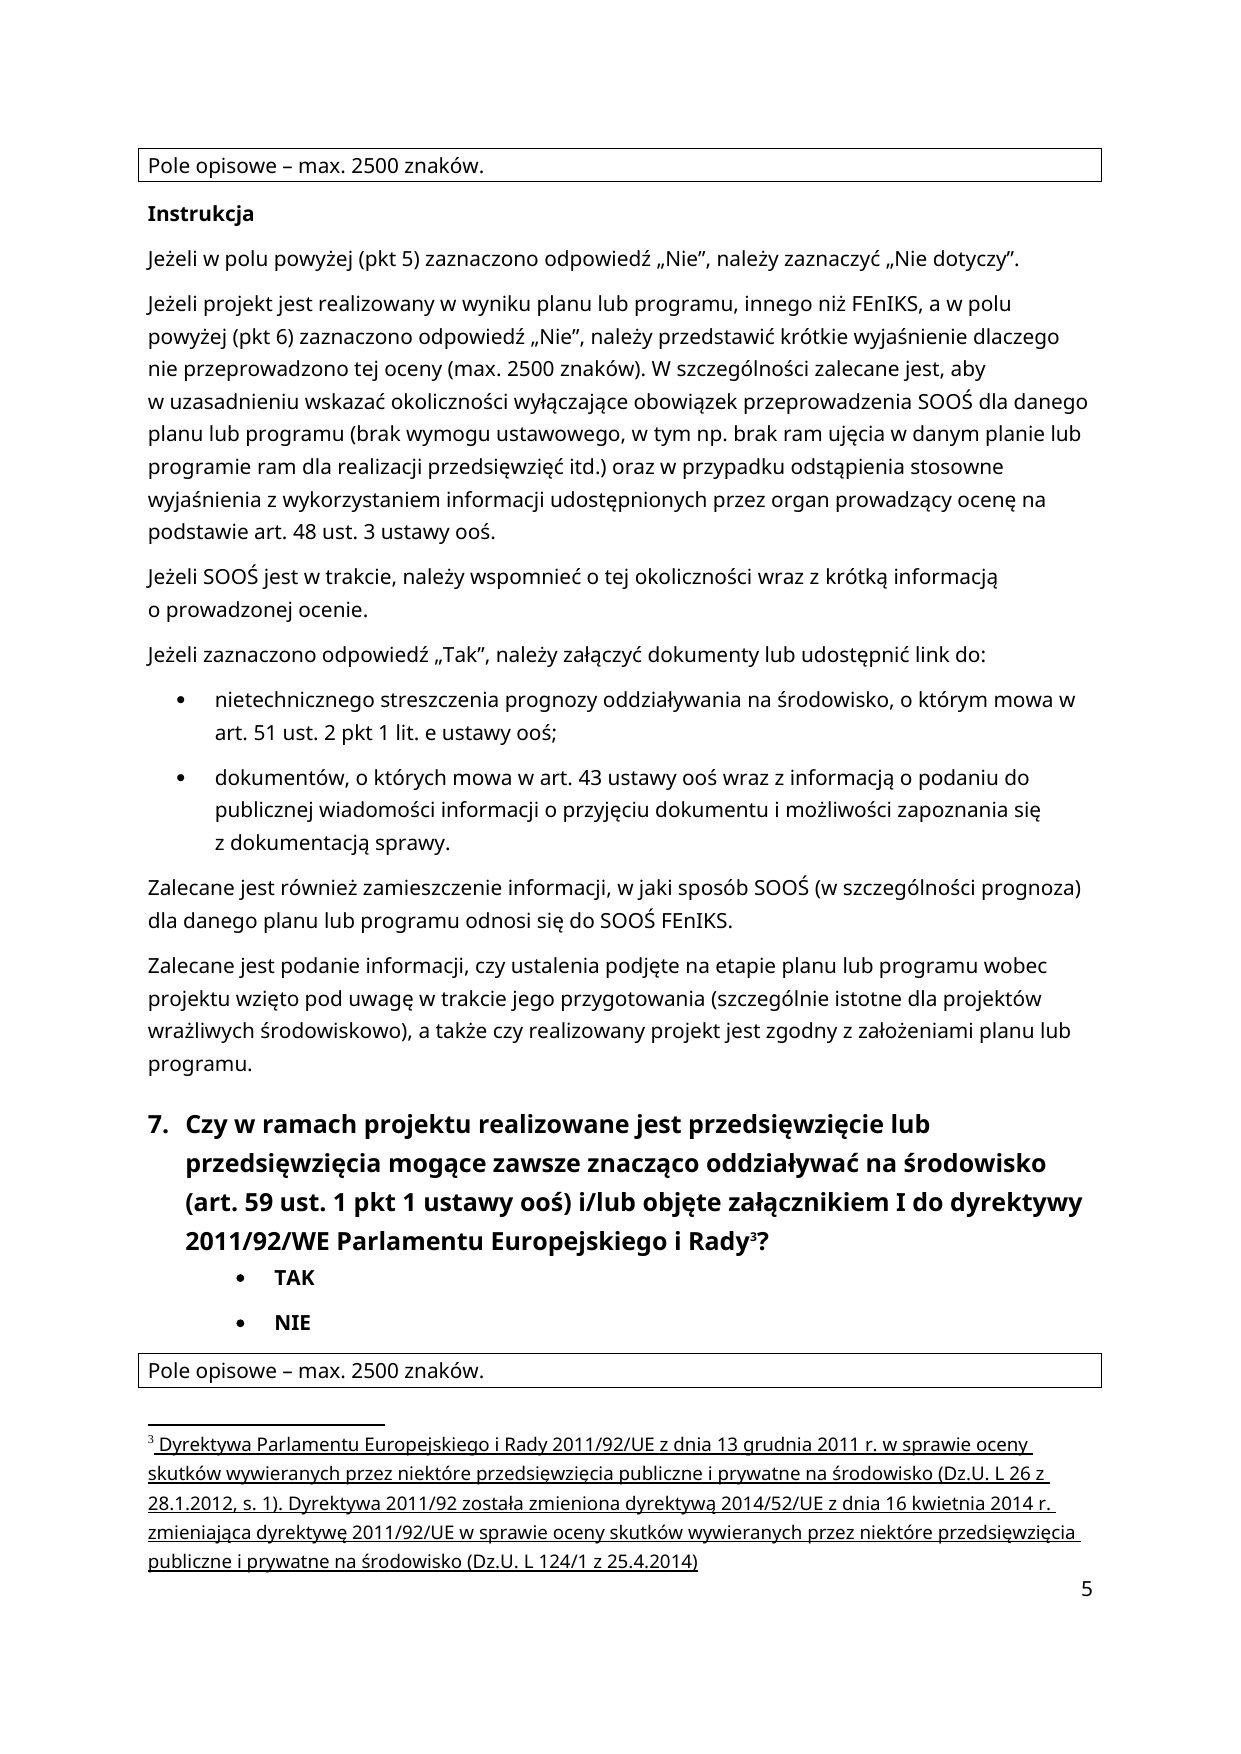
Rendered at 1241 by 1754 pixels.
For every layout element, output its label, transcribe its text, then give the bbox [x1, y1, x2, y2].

list dokumentów, o których mowa w art. 43 ustawy ooś wraz z informacją o podaniu do publicznej wiadomości informacji o przyjęciu dokumentu i możliwości zapoznania się z dokumentacją sprawy. [177, 763, 1093, 857]
text Pole opisowe – max. 2500 znaków. [139, 1354, 1101, 1387]
text Zalecane jest podanie informacji, czy ustalenia podjęte na etapie planu lub programu wobec projektu wzięto pod uwagę w trakcie jego przygotowania (szczególnie istotne dla projektów wrażliwych środowiskowo), a także czy realizowany projekt jest zgodny z założeniami planu lub programu. [148, 951, 1093, 1077]
text Jeżeli SOOŚ jest w trakcie, należy wspomnieć o tej okoliczności wraz z krótką informacją o prowadzonej ocenie. [148, 562, 1093, 623]
list nietechnicznego streszczenia prognozy oddziaływania na środowisko, o którym mowa w art. 51 ust. 2 pkt 1 lit. e ustawy ooś; [177, 685, 1093, 746]
list NIE [237, 1308, 1093, 1337]
text Jeżeli w polu powyżej (pkt 5) zaznaczono odpowiedź „Nie”, należy zaznaczyć „Nie dotyczy”. [148, 244, 1093, 272]
text Instrukcja [148, 199, 1093, 227]
text Jeżeli zaznaczono odpowiedź „Tak”, należy załączyć dokumenty lub udostępnić link do: [148, 640, 1093, 669]
list TAK [237, 1263, 1093, 1292]
text Pole opisowe – max. 2500 znaków. [139, 149, 1101, 181]
subtitle Czy w ramach projektu realizowane jest przedsięwzięcie lub przedsięwzięcia mogące zawsze znacząco oddziaływać na środowisko (art. 59 ust. 1 pkt 1 ustawy ooś) i/lub objęte załącznikiem I do dyrektywy 2011/92/WE Parlamentu Europejskiego i Rady? [148, 1106, 1093, 1258]
text Jeżeli projekt jest realizowany w wyniku planu lub programu, innego niż FEnIKS, a w polu powyżej (pkt 6) zaznaczono odpowiedź „Nie”, należy przedstawić krótkie wyjaśnienie dlaczego nie przeprowadzono tej oceny (max. 2500 znaków). W szczególności zalecane jest, aby w uzasadnieniu wskazać okoliczności wyłączające obowiązek przeprowadzenia SOOŚ dla danego planu lub programu (brak wymogu ustawowego, w tym np. brak ram ujęcia w danym planie lub programie ram dla realizacji przedsięwzięć itd.) oraz w przypadku odstąpienia stosowne wyjaśnienia z wykorzystaniem informacji udostępnionych przez organ prowadzący ocenę na podstawie art. 48 ust. 3 ustawy ooś. [148, 289, 1093, 546]
text Zalecane jest również zamieszczenie informacji, w jaki sposób SOOŚ (w szczególności prognoza) dla danego planu lub programu odnosi się do SOOŚ FEnIKS. [148, 873, 1093, 934]
